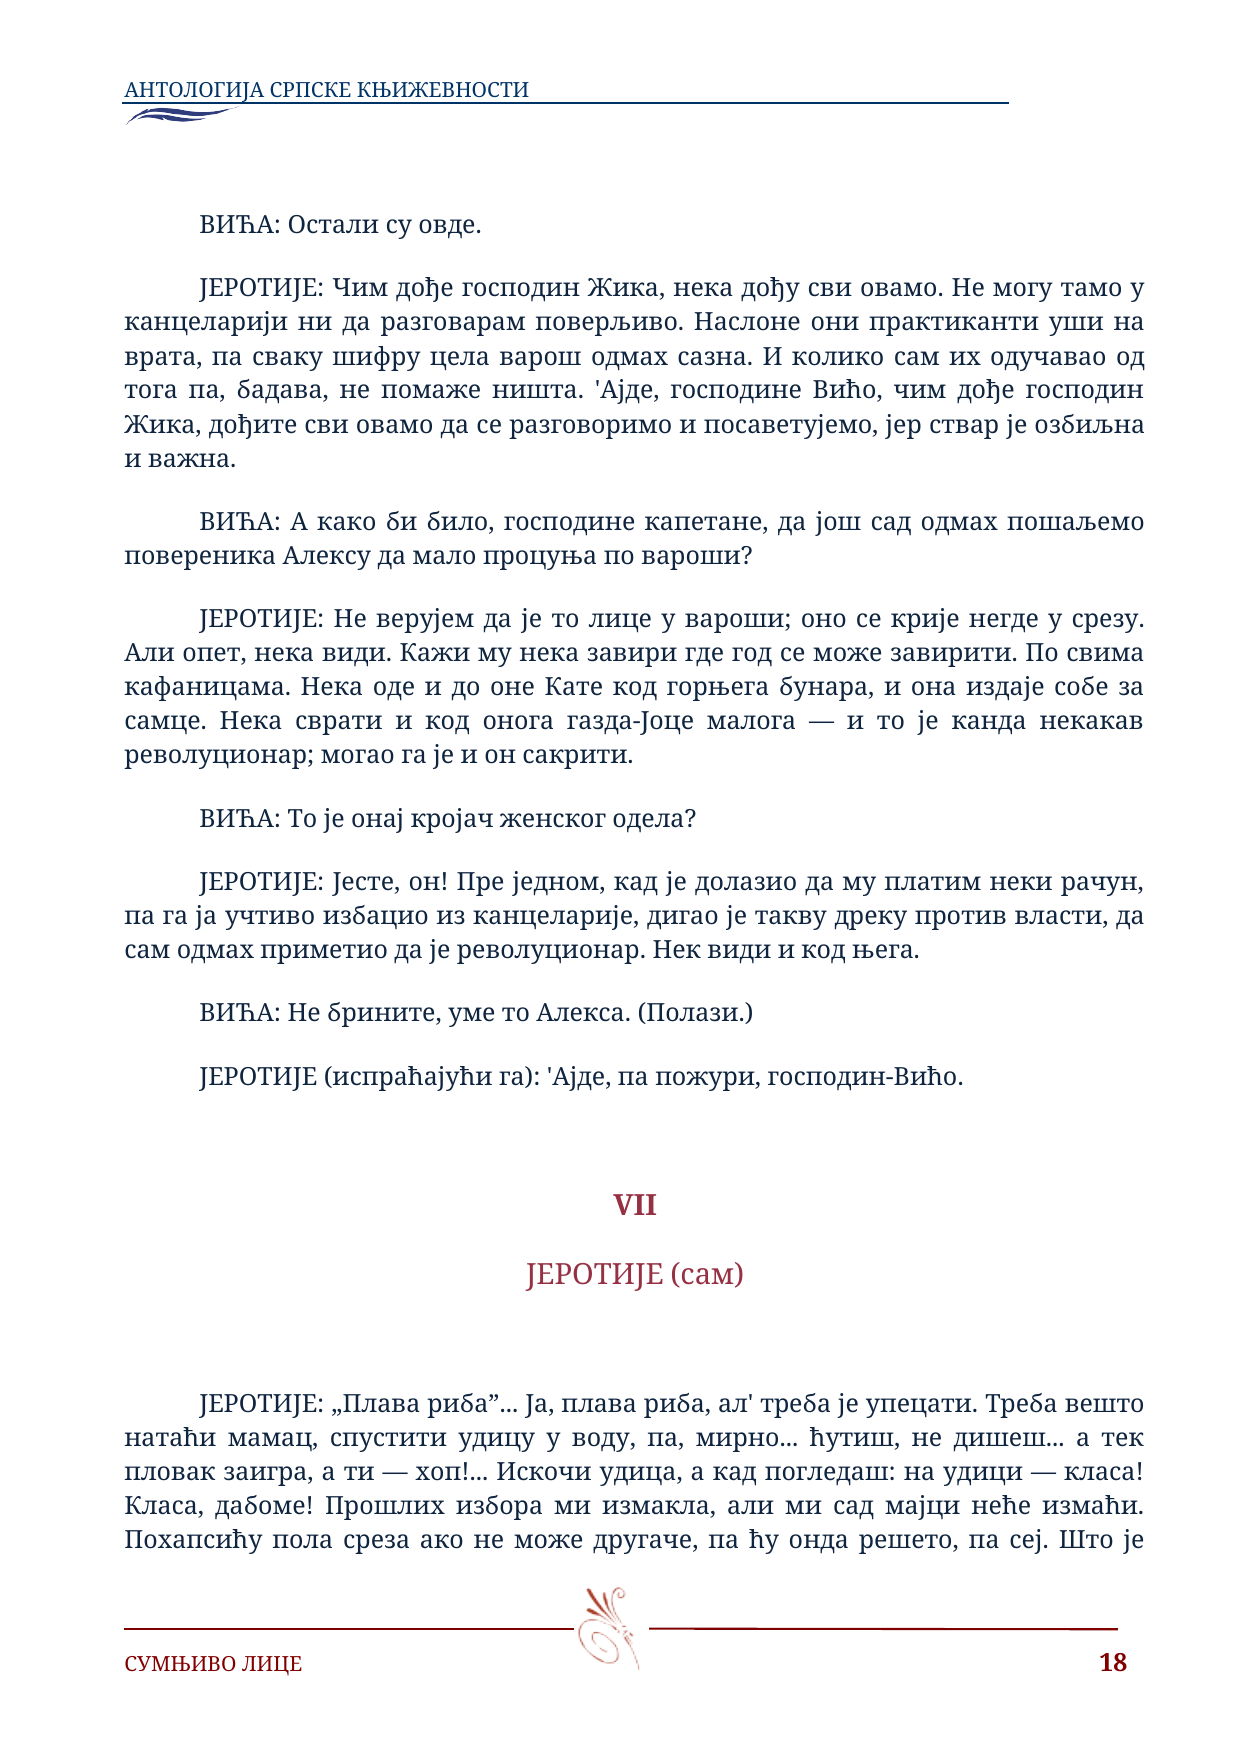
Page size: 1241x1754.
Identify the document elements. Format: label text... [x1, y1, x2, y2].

text ЈЕРОТИЈЕ (испраћајући га): 'Ајде, па пожури, господин-Вићо. [124, 1058, 1146, 1092]
text ЈЕРОТИЈЕ (сам) [124, 1253, 1146, 1293]
text ВИЋА: Остали су овде. [124, 207, 1146, 241]
text ВИЋА: А како би било, господине капетане, да још сад одмах пошаљемо повереника Алексу да мало процуња по вароши? [124, 503, 1146, 572]
text VII [124, 1184, 1146, 1224]
text ВИЋА: Не брините, уме то Алекса. (Полази.) [124, 995, 1146, 1029]
text ЈЕРОТИЈЕ: Не верујем да је то лице у вароши; оно се крије негде у срезу. Али опет, нека види. Кажи му нека завири где год се може завирити. По свима кафаницама. Нека оде и до оне Кате код горњега бунара, и она издаје собе за самце. Нека сврати и код онога газда-Јоце малога — и то је канда некакав револуционар; могао га је и он сакрити. [124, 601, 1146, 771]
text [124, 1386, 1146, 1556]
text ЈЕРОТИЈЕ: Чим дође господин Жика, нека дођу сви овамо. Не могу тамо у канцеларији ни да разговарам поверљиво. Наслоне они практиканти уши на врата, па сваку шифру цела варош одмах сазна. И колико сам их одучавао од тога па, бадава, не помаже ништа. 'Ајде, господине Вићо, чим дође господин Жика, дођите сви овамо да се разговоримо и посаветујемо, јер ствар је озбиљна и важна. [124, 270, 1146, 474]
text ЈЕРОТИЈЕ: Јесте, он! Пре једном, кад је долазио да му платим неки рачун, па га ја учтиво избацио из канцеларије, дигао је такву дреку против власти, да сам одмах приметио да је револуционар. Нек види и код њега. [124, 863, 1146, 966]
text ВИЋА: То је онај кројач женског одела? [124, 800, 1146, 834]
